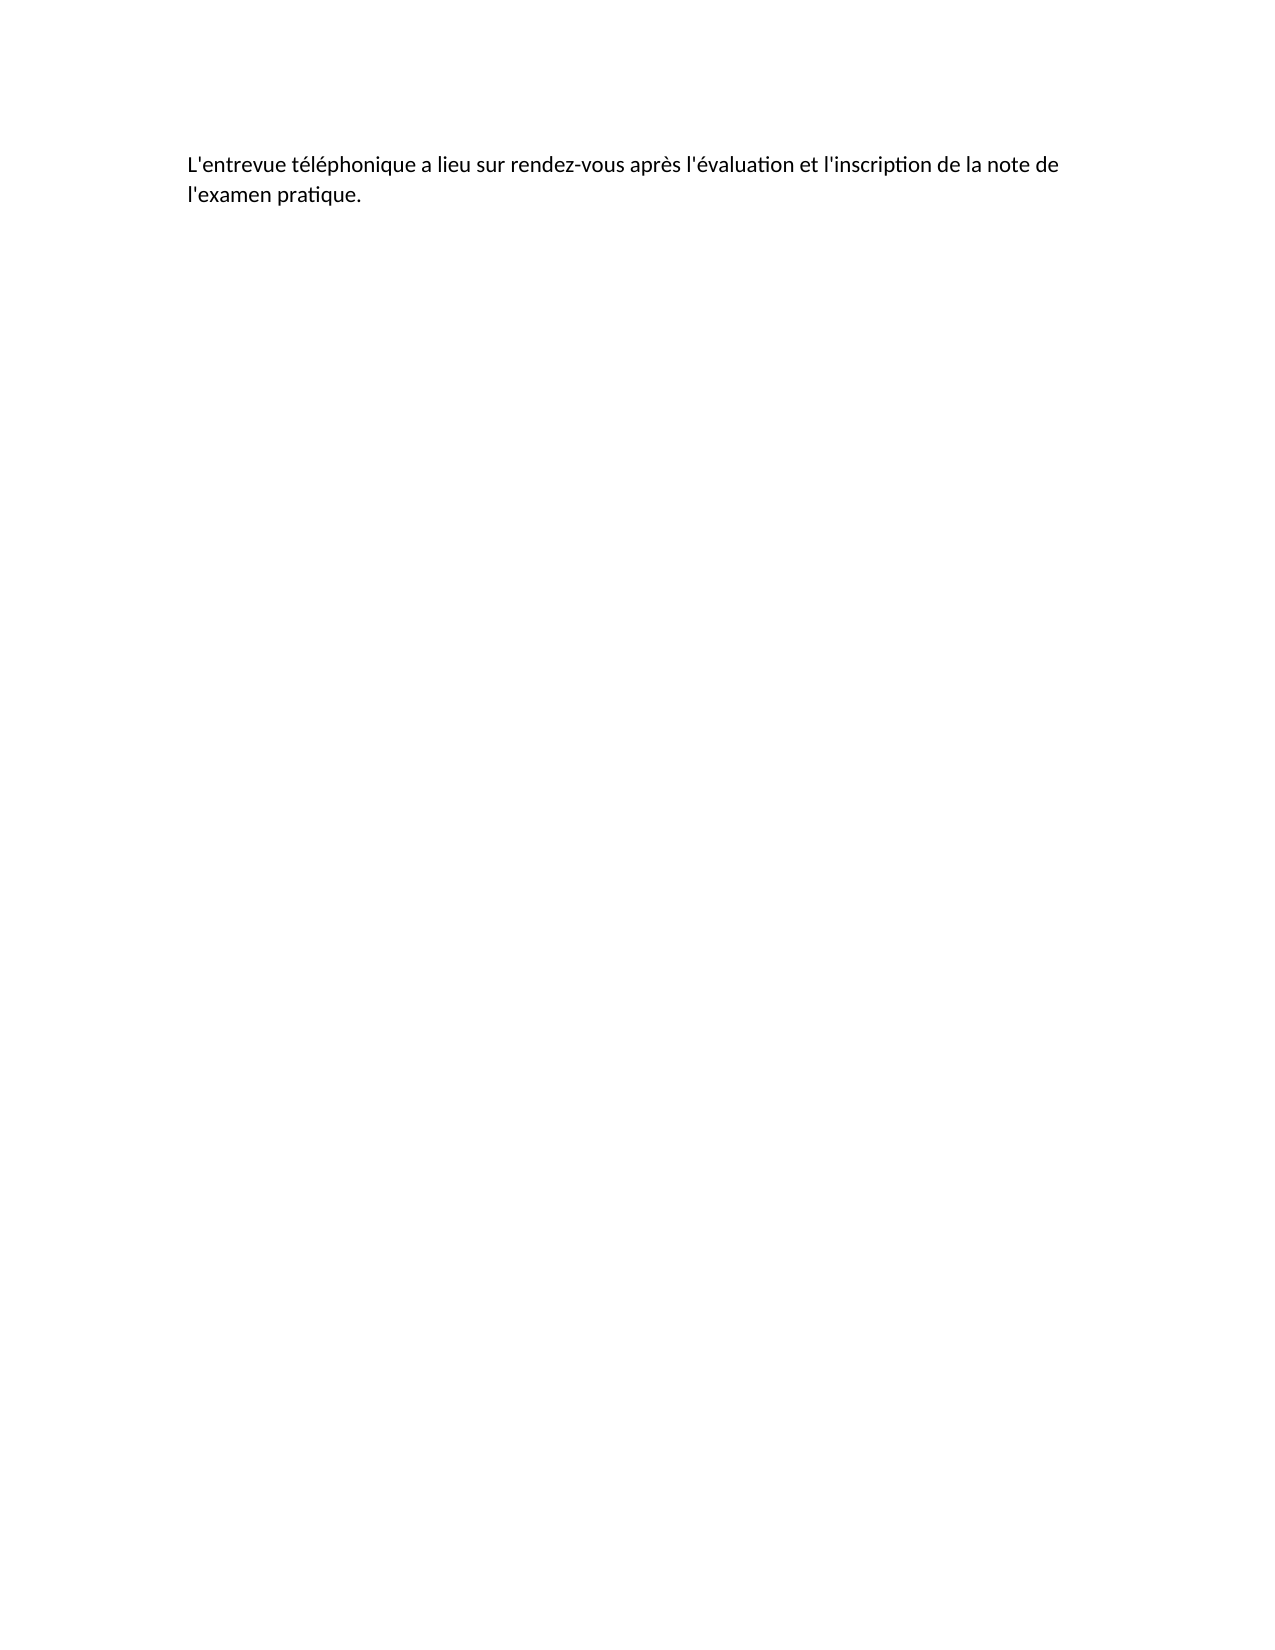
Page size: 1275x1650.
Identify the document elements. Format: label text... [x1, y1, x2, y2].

text L'entrevue téléphonique a lieu sur rendez-vous après l'évaluation et l'inscription de la note de l'examen pratique. [187, 150, 1087, 208]
